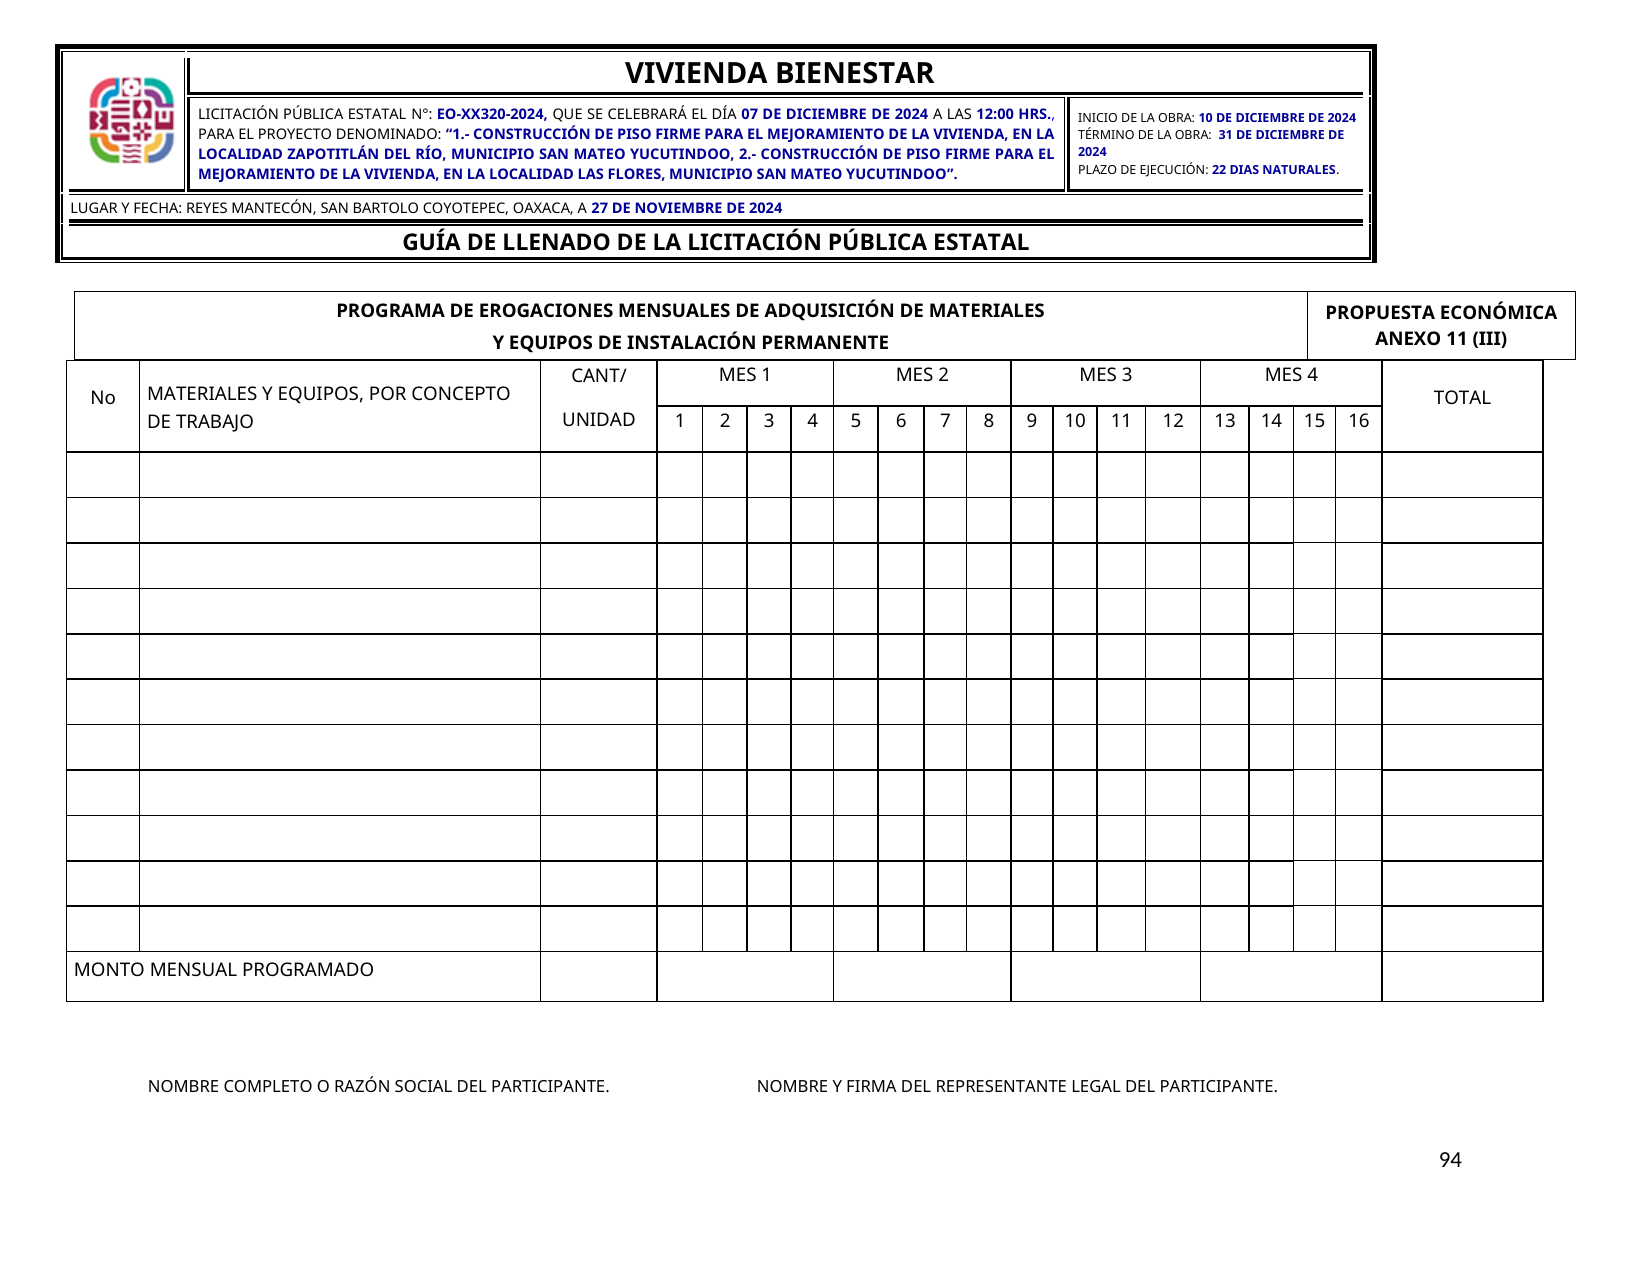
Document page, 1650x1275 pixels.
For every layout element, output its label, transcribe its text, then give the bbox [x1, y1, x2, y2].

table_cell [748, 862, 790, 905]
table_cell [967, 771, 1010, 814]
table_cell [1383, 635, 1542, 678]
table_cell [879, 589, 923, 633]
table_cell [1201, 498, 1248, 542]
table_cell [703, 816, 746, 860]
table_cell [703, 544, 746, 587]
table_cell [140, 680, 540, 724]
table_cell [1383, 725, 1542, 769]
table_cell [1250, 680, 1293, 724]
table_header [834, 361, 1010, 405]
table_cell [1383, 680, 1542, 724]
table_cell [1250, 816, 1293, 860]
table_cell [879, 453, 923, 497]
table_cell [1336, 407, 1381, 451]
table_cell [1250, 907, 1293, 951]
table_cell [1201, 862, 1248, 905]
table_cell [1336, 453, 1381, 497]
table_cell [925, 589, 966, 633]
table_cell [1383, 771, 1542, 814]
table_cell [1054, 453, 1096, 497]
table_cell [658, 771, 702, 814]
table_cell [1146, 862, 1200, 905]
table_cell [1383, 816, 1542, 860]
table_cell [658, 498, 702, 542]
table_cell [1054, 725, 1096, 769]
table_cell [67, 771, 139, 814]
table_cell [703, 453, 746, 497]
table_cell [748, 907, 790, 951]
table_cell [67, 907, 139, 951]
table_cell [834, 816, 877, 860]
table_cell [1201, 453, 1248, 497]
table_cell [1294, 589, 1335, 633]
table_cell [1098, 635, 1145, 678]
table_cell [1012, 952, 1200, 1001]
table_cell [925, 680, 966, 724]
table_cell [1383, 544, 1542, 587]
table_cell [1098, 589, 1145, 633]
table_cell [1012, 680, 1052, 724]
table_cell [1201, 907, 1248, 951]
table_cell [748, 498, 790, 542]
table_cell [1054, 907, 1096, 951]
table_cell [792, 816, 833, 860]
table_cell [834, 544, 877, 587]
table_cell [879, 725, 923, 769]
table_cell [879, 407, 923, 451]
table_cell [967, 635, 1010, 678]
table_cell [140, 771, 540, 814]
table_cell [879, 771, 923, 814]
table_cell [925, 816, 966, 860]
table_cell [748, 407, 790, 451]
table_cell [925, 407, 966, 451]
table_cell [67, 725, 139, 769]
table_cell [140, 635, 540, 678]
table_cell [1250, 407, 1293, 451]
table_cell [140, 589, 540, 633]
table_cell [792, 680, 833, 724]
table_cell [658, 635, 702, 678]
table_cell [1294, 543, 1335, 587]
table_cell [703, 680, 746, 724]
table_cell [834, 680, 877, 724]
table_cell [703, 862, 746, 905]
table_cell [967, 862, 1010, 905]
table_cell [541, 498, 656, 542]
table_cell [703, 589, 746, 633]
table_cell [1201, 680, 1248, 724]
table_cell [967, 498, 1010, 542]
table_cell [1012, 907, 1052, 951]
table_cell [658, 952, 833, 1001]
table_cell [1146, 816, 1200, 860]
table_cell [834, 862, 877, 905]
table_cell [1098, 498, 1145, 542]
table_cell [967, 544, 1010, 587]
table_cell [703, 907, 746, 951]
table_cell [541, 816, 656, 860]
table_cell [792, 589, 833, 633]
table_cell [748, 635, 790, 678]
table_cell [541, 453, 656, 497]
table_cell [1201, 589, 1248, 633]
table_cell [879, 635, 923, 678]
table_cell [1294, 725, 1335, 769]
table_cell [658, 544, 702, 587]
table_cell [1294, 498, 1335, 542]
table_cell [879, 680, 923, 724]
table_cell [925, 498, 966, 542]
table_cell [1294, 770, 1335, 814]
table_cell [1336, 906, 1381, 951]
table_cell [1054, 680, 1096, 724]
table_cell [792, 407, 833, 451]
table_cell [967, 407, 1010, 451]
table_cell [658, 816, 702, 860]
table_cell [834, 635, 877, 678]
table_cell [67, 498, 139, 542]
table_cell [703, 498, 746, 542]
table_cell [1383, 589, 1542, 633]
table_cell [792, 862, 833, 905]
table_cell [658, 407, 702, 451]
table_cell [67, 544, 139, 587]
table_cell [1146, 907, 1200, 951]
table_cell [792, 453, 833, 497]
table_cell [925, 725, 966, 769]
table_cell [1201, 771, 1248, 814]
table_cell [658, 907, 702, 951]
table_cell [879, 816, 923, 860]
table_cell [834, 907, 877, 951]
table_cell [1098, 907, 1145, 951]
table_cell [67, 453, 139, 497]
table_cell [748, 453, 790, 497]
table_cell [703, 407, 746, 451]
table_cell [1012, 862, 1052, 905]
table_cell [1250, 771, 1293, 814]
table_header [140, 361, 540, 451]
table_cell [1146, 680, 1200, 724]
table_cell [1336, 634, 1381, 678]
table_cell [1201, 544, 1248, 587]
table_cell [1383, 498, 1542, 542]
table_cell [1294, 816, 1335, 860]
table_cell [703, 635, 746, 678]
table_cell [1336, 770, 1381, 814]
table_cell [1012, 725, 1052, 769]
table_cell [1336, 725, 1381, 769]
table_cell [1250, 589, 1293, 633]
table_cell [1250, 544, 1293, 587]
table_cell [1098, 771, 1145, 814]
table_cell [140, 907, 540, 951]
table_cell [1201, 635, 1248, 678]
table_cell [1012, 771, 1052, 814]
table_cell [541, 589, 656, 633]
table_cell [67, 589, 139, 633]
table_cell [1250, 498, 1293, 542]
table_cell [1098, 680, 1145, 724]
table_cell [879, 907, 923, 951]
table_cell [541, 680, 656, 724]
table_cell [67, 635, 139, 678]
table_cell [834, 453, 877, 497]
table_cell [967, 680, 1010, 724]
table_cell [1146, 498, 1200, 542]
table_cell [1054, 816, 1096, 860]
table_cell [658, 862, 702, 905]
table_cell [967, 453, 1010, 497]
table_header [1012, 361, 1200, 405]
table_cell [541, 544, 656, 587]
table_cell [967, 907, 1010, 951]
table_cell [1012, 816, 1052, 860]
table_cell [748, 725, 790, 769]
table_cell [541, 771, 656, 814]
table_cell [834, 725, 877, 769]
picture [78, 70, 184, 169]
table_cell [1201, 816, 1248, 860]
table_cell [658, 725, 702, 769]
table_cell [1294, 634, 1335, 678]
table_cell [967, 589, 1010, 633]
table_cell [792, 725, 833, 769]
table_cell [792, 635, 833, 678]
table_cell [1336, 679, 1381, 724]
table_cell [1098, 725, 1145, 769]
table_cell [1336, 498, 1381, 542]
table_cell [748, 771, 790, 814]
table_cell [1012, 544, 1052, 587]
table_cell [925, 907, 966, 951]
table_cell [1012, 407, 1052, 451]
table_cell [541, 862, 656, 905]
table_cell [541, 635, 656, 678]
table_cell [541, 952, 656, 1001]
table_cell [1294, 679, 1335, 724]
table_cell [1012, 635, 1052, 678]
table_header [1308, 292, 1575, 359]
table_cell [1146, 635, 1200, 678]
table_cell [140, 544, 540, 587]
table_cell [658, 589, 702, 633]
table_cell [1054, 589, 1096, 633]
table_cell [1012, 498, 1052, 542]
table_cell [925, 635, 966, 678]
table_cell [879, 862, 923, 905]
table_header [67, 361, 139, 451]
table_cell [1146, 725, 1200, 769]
text NOMBRE COMPLETO O RAZÓN SOCIAL DEL PARTICIPANTE. NOMBRE Y FIRMA DEL REPRESENTANTE LEGAL DEL PARTICIPANTE. [148, 1075, 1462, 1098]
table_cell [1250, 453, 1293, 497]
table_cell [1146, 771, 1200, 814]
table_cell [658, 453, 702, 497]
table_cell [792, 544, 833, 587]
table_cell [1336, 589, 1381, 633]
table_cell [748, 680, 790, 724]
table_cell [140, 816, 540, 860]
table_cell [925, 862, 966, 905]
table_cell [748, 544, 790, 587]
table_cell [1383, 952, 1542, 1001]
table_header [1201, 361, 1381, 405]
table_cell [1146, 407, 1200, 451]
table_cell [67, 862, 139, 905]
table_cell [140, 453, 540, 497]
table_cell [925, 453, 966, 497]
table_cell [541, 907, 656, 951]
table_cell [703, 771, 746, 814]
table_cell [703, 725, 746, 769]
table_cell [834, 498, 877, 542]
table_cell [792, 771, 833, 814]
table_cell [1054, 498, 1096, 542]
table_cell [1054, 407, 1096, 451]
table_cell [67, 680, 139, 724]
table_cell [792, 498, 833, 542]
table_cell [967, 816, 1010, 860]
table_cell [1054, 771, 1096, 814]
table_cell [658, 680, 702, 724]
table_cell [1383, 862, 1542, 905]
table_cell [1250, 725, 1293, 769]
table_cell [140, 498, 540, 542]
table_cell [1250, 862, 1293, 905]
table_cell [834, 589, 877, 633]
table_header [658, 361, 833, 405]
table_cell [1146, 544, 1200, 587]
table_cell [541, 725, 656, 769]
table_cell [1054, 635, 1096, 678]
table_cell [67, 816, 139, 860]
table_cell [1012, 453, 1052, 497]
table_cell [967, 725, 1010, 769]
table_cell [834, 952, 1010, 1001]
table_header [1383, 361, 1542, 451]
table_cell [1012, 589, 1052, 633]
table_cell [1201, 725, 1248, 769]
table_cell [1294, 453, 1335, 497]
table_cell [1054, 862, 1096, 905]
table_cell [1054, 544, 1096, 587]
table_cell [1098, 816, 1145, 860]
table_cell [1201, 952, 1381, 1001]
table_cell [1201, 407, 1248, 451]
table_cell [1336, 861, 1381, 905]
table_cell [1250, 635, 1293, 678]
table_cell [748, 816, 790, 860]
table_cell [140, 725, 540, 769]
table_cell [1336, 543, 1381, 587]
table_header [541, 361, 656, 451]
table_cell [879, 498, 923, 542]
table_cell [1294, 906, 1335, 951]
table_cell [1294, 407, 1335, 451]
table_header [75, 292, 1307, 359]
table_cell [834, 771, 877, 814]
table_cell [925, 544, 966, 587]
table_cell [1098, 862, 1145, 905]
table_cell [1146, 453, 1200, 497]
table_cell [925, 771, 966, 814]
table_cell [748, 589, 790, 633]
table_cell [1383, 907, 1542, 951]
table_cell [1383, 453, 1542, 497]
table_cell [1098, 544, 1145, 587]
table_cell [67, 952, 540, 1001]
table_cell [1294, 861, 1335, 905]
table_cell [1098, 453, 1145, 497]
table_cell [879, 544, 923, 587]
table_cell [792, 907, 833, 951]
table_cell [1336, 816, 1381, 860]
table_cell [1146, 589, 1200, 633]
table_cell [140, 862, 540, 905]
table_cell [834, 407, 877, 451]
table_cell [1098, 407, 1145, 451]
